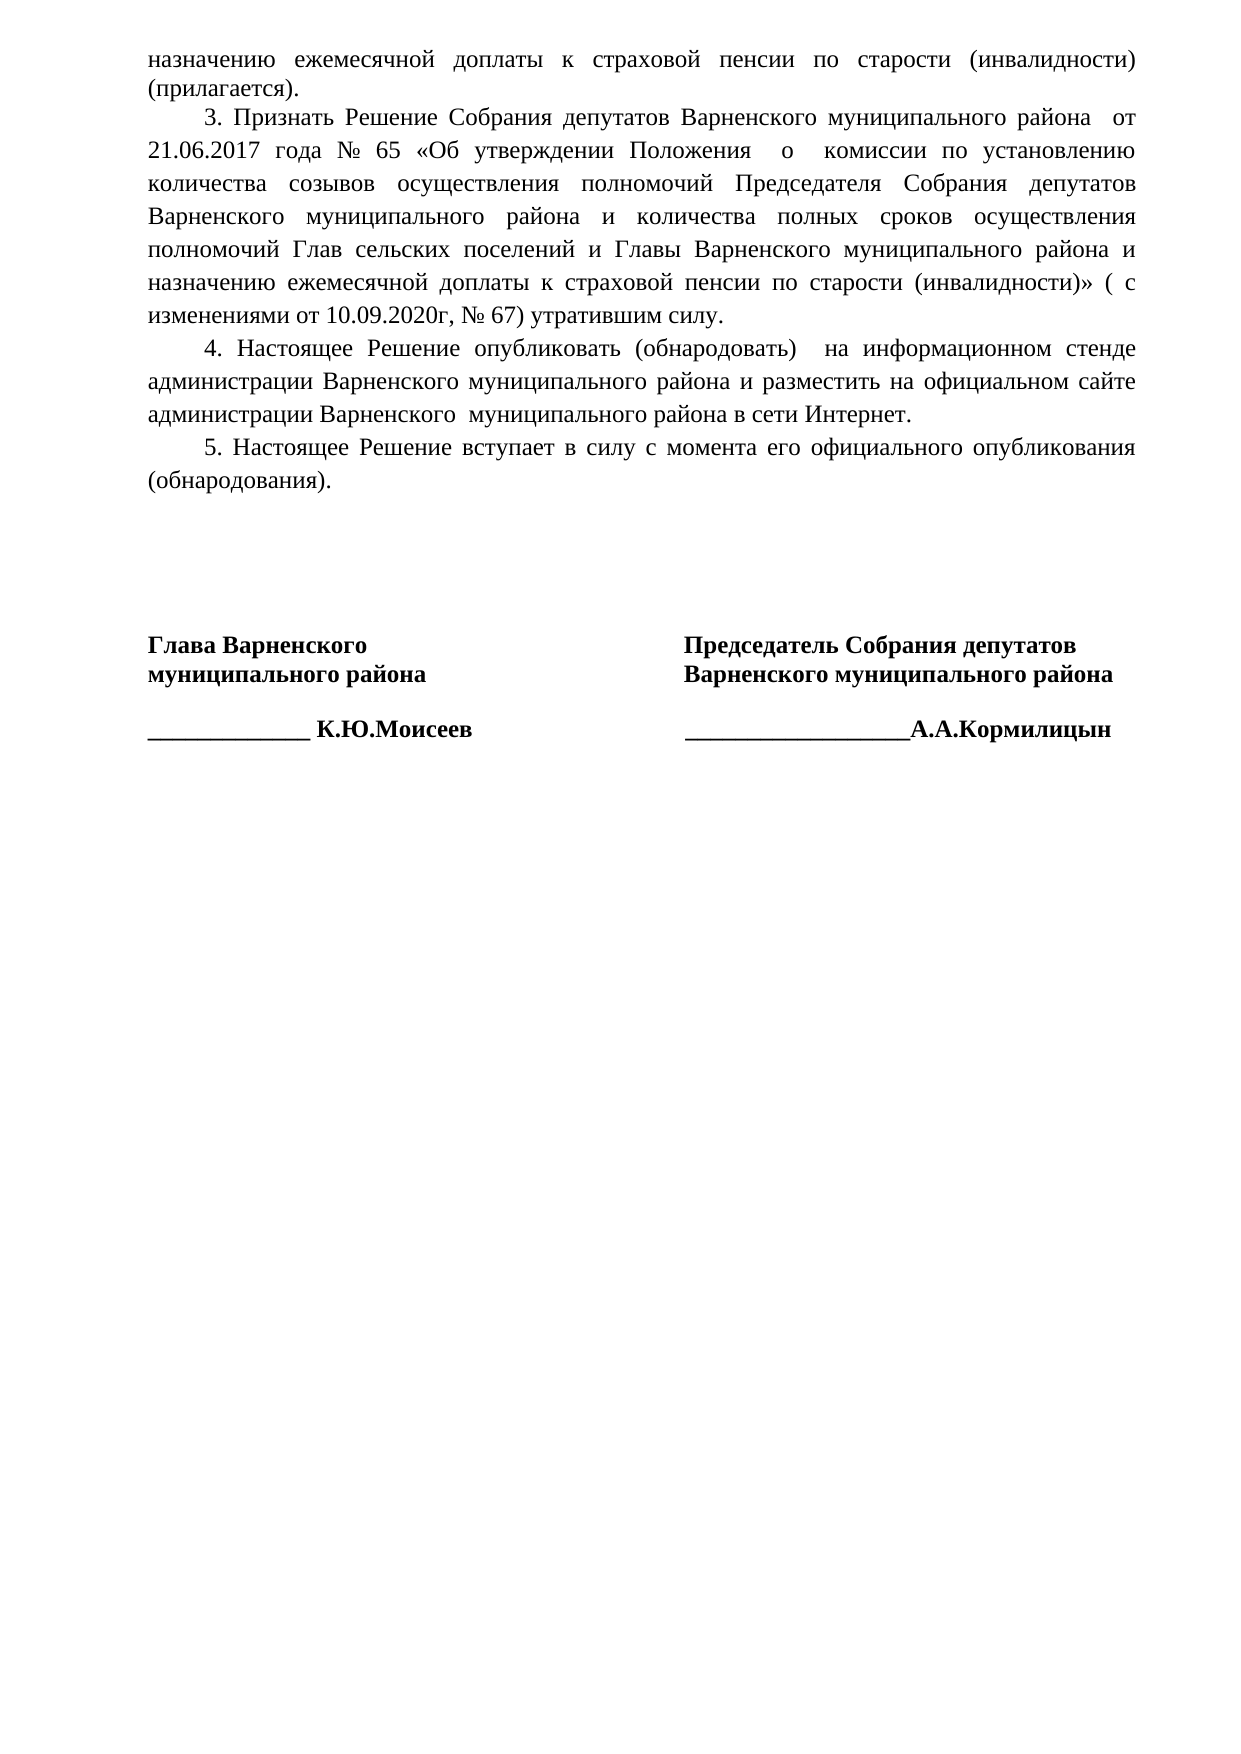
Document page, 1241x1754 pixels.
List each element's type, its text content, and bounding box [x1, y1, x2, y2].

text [148, 44, 1137, 102]
text 4. Настоящее Решение опубликовать (обнародовать) на информационном стенде администрации Варненского муниципального района и разместить на официальном сайте администрации Варненского муниципального района в сети Интернет. [148, 333, 1137, 428]
text Глава Варненского Председатель Собрания депутатов [148, 630, 1137, 659]
text 3. Признать Решение Собрания депутатов Варненского муниципального района от 21.06.2017 года № 65 «Об утверждении Положения о комиссии по установлению количества созывов осуществления полномочий Председателя Собрания депутатов Варненского муниципального района и количества полных сроков осуществления полномочий Глав сельских поселений и Главы Варненского муниципального района и назначению ежемесячной доплаты к страховой пенсии по старости (инвалидности)» ( с изменениями от 10.09.2020г, № 67) утратившим силу. [148, 102, 1137, 329]
text 5. Настоящее Решение вступает в силу с момента его официального опубликования (обнародования). [148, 432, 1137, 494]
text _____________ К.Ю.Моисеев __________________А.А.Кормилицын [148, 714, 1137, 742]
text муниципального района Варненского муниципального района [148, 659, 1137, 687]
